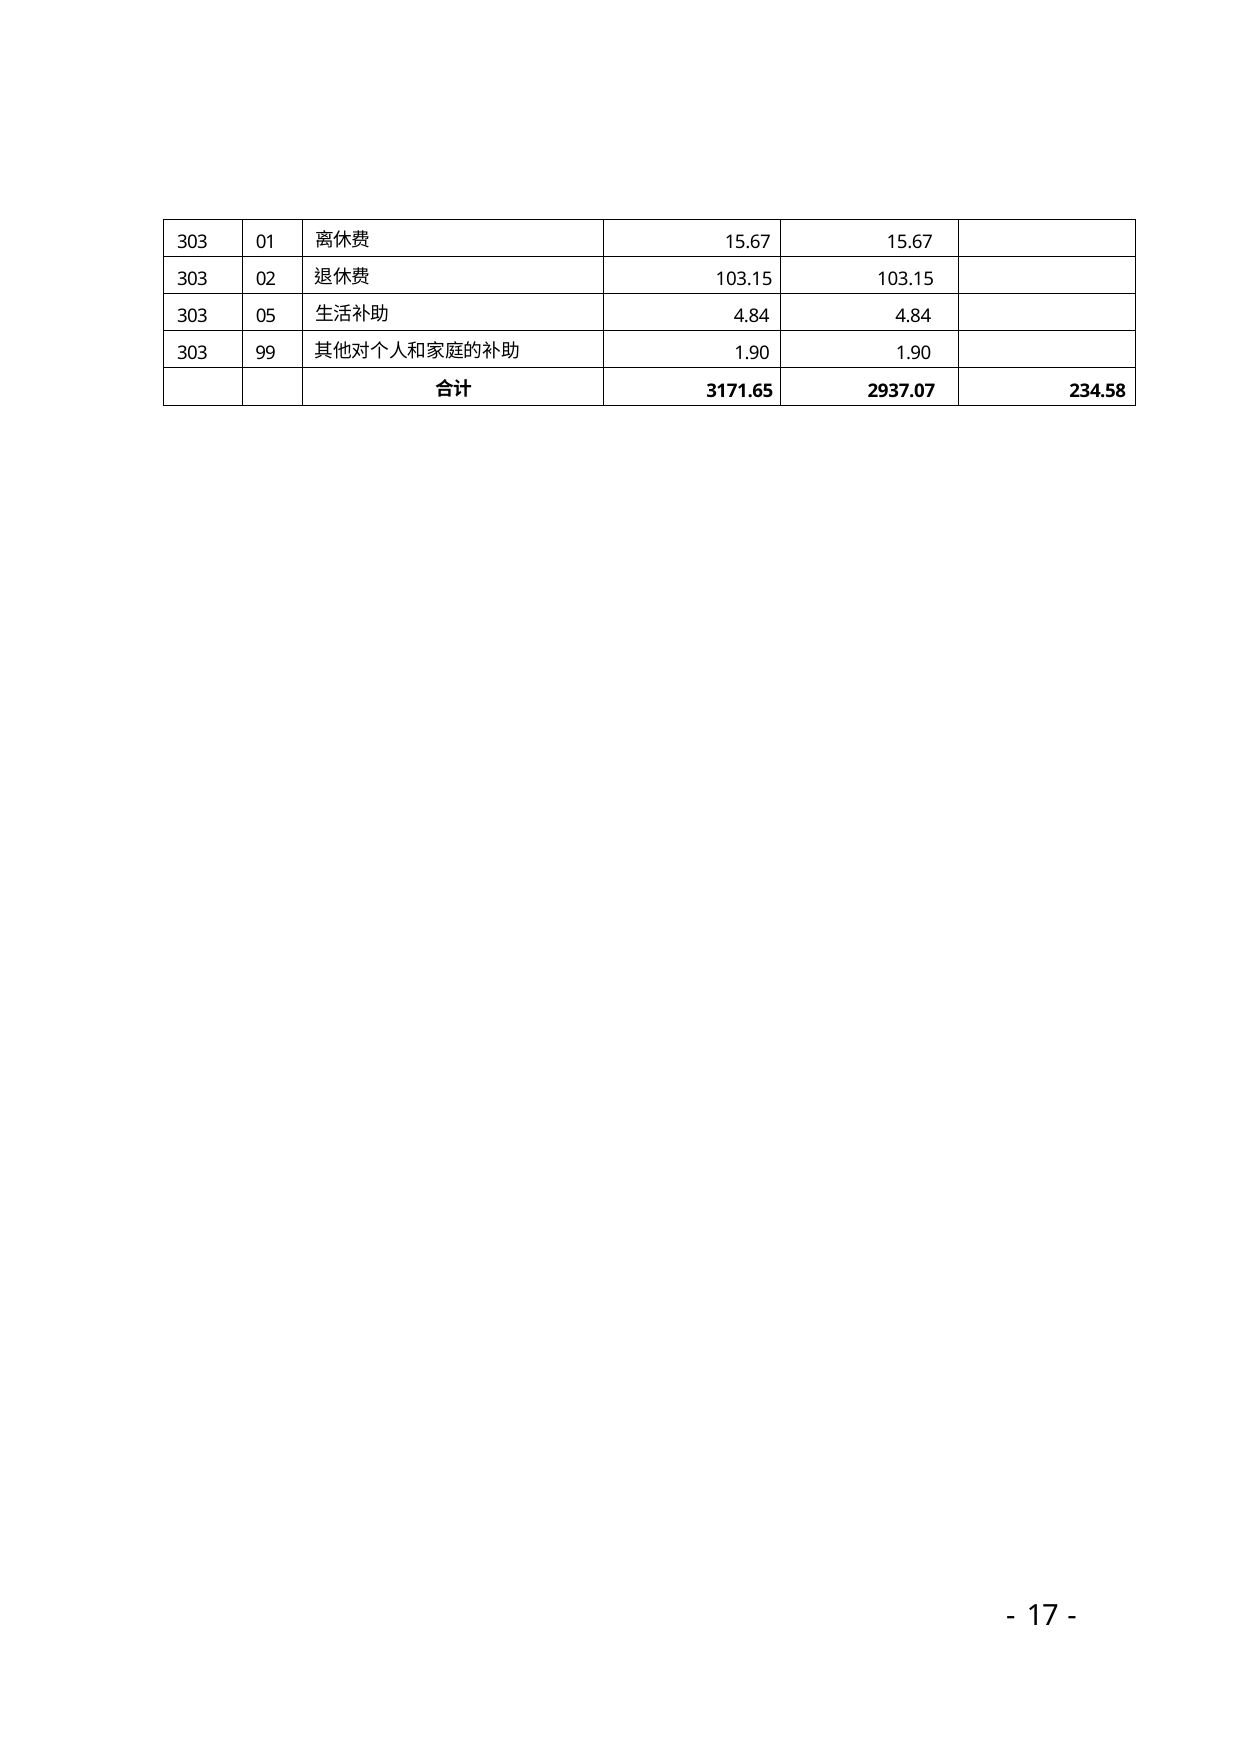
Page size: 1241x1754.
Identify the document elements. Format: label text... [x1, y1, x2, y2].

table_cell 103.15 [604, 257, 780, 293]
table_cell 05 [243, 294, 302, 330]
table_header 01 [243, 220, 302, 256]
table_cell [164, 368, 242, 405]
table_cell 1.90 [781, 331, 958, 367]
table_cell 退休费 [303, 257, 603, 293]
table_cell 生活补助 [303, 294, 603, 330]
table_cell 99 [243, 331, 302, 367]
table_cell 4.84 [604, 294, 780, 330]
table_cell [959, 294, 1135, 330]
table_cell 234.58 [959, 368, 1135, 405]
table_cell 103.15 [781, 257, 958, 293]
table_header 15.67 [604, 220, 780, 256]
table_header 303 [164, 220, 242, 256]
table_cell [959, 257, 1135, 293]
table_cell [243, 368, 302, 405]
table_cell 303 [164, 294, 242, 330]
table_cell 2937.07 [781, 368, 958, 405]
table_cell 合计 [303, 368, 603, 405]
table_cell 303 [164, 331, 242, 367]
table_cell 1.90 [604, 331, 780, 367]
table_cell 02 [243, 257, 302, 293]
table_cell 4.84 [781, 294, 958, 330]
table_cell 3171.65 [604, 368, 780, 405]
table_header [959, 220, 1135, 256]
table_header 15.67 [781, 220, 958, 256]
table_header 离休费 [303, 220, 603, 256]
table_cell 其他对个人和家庭的补助 [303, 331, 603, 367]
table_cell 303 [164, 257, 242, 293]
table_cell [959, 331, 1135, 367]
